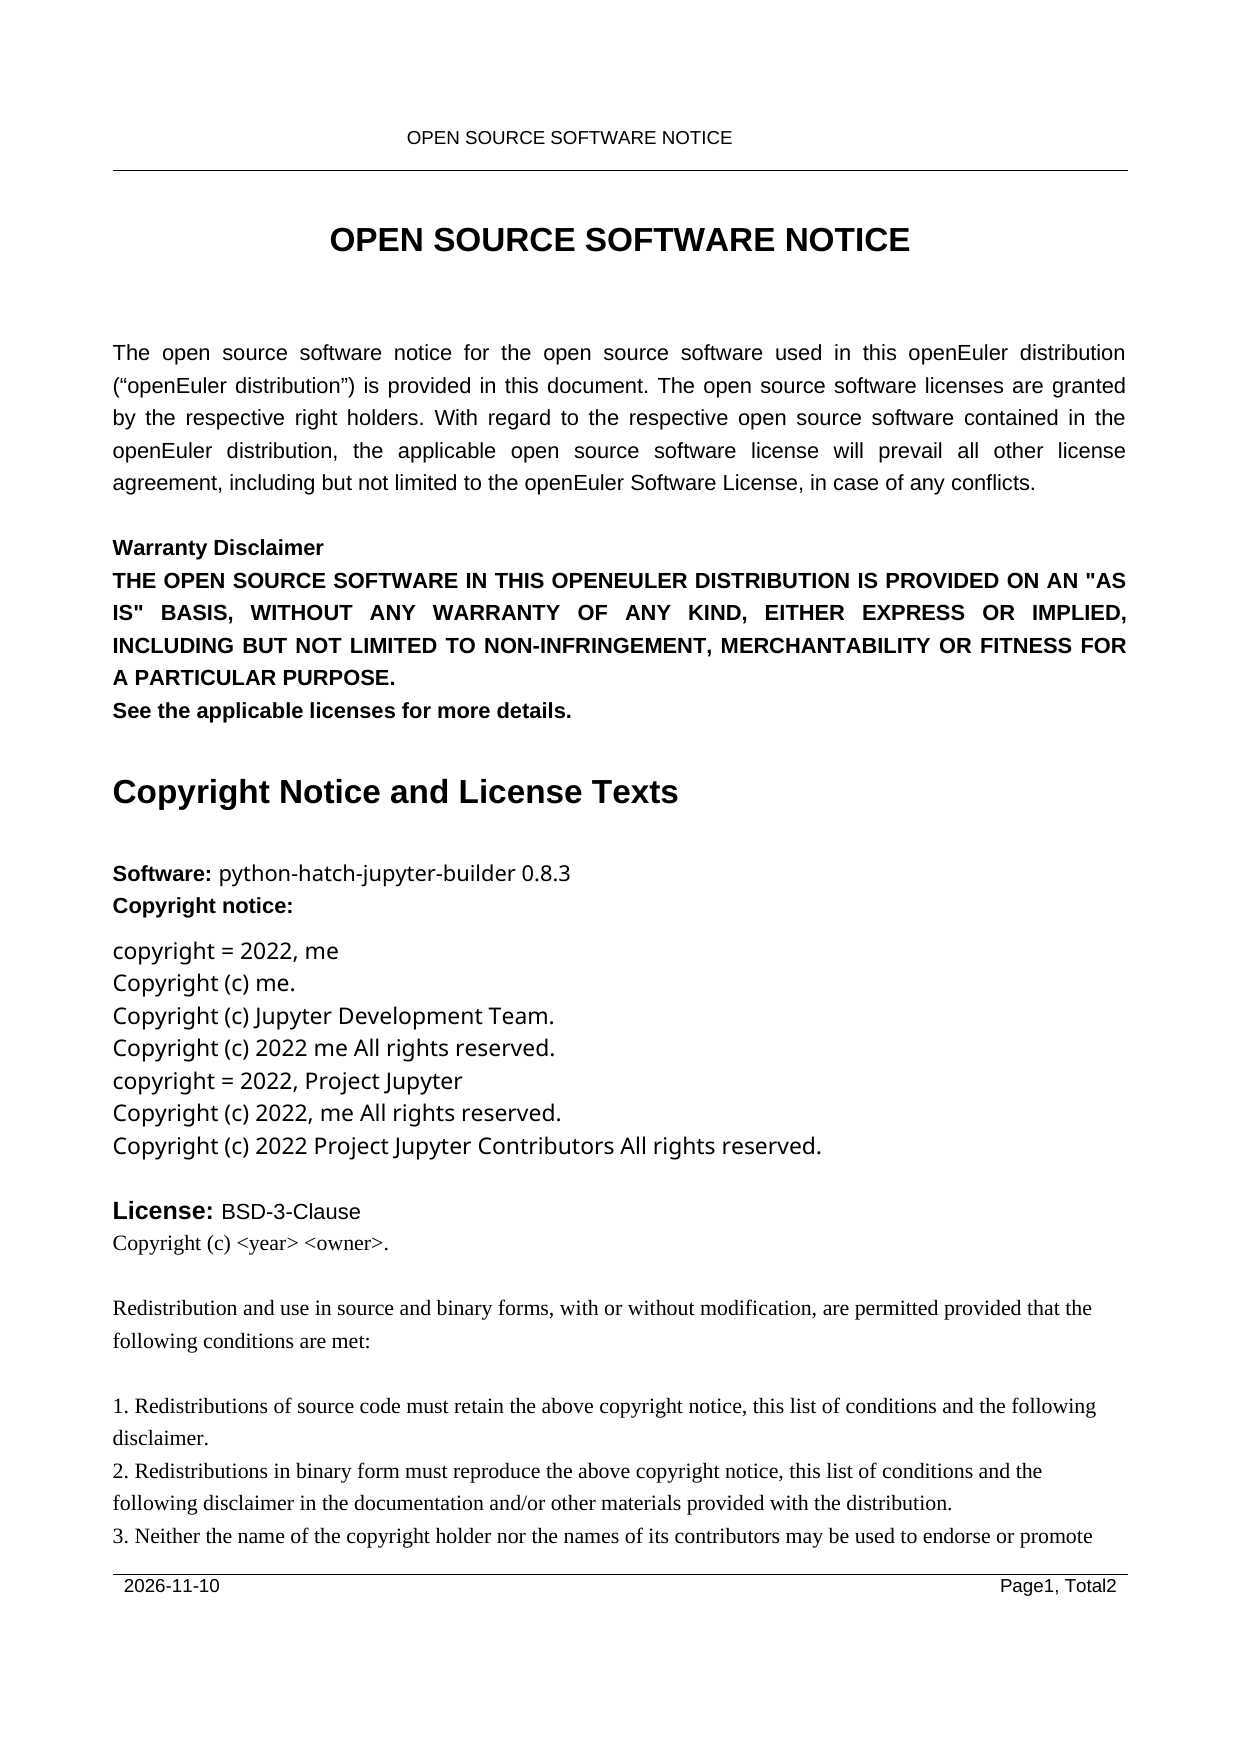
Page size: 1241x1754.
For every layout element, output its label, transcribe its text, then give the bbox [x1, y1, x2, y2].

text THE OPEN SOURCE SOFTWARE IN THIS OPENEULER DISTRIBUTION IS PROVIDED ON AN "AS IS" BASIS, WITHOUT ANY WARRANTY OF ANY KIND, EITHER EXPRESS OR IMPLIED, INCLUDING BUT NOT LIMITED TO NON-INFRINGEMENT, MERCHANTABILITY OR FITNESS FOR A PARTICULAR PURPOSE. See the applicable licenses for more details. [112, 564, 1128, 726]
text Warranty Disclaimer [112, 531, 1128, 564]
text Copyright Notice and License Texts [112, 759, 1128, 824]
text copyright = 2022, me Copyright (c) me. Copyright (c) Jupyter Development Team. Copyright (c) 2022 me All rights reserved. copyright = 2022, Project Jupyter Copyright (c) 2022, me All rights reserved. Copyright (c) 2022 Project Jupyter Contributors All rights reserved. [112, 934, 1128, 1194]
text License: BSD-3-Clause [112, 1194, 1128, 1226]
text OPEN SOURCE SOFTWARE NOTICE [112, 206, 1128, 271]
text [112, 1226, 1128, 1551]
text The open source software notice for the open source software used in this openEuler distribution (“openEuler distribution”) is provided in this document. The open source software licenses are granted by the respective right holders. With regard to the respective open source software contained in the openEuler distribution, the applicable open source software license will prevail all other license agreement, including but not limited to the openEuler Software License, in case of any conflicts. [112, 336, 1128, 499]
title Software: python-hatch-jupyter-builder 0.8.3 [112, 856, 1128, 889]
text Copyright notice: [112, 889, 1128, 921]
